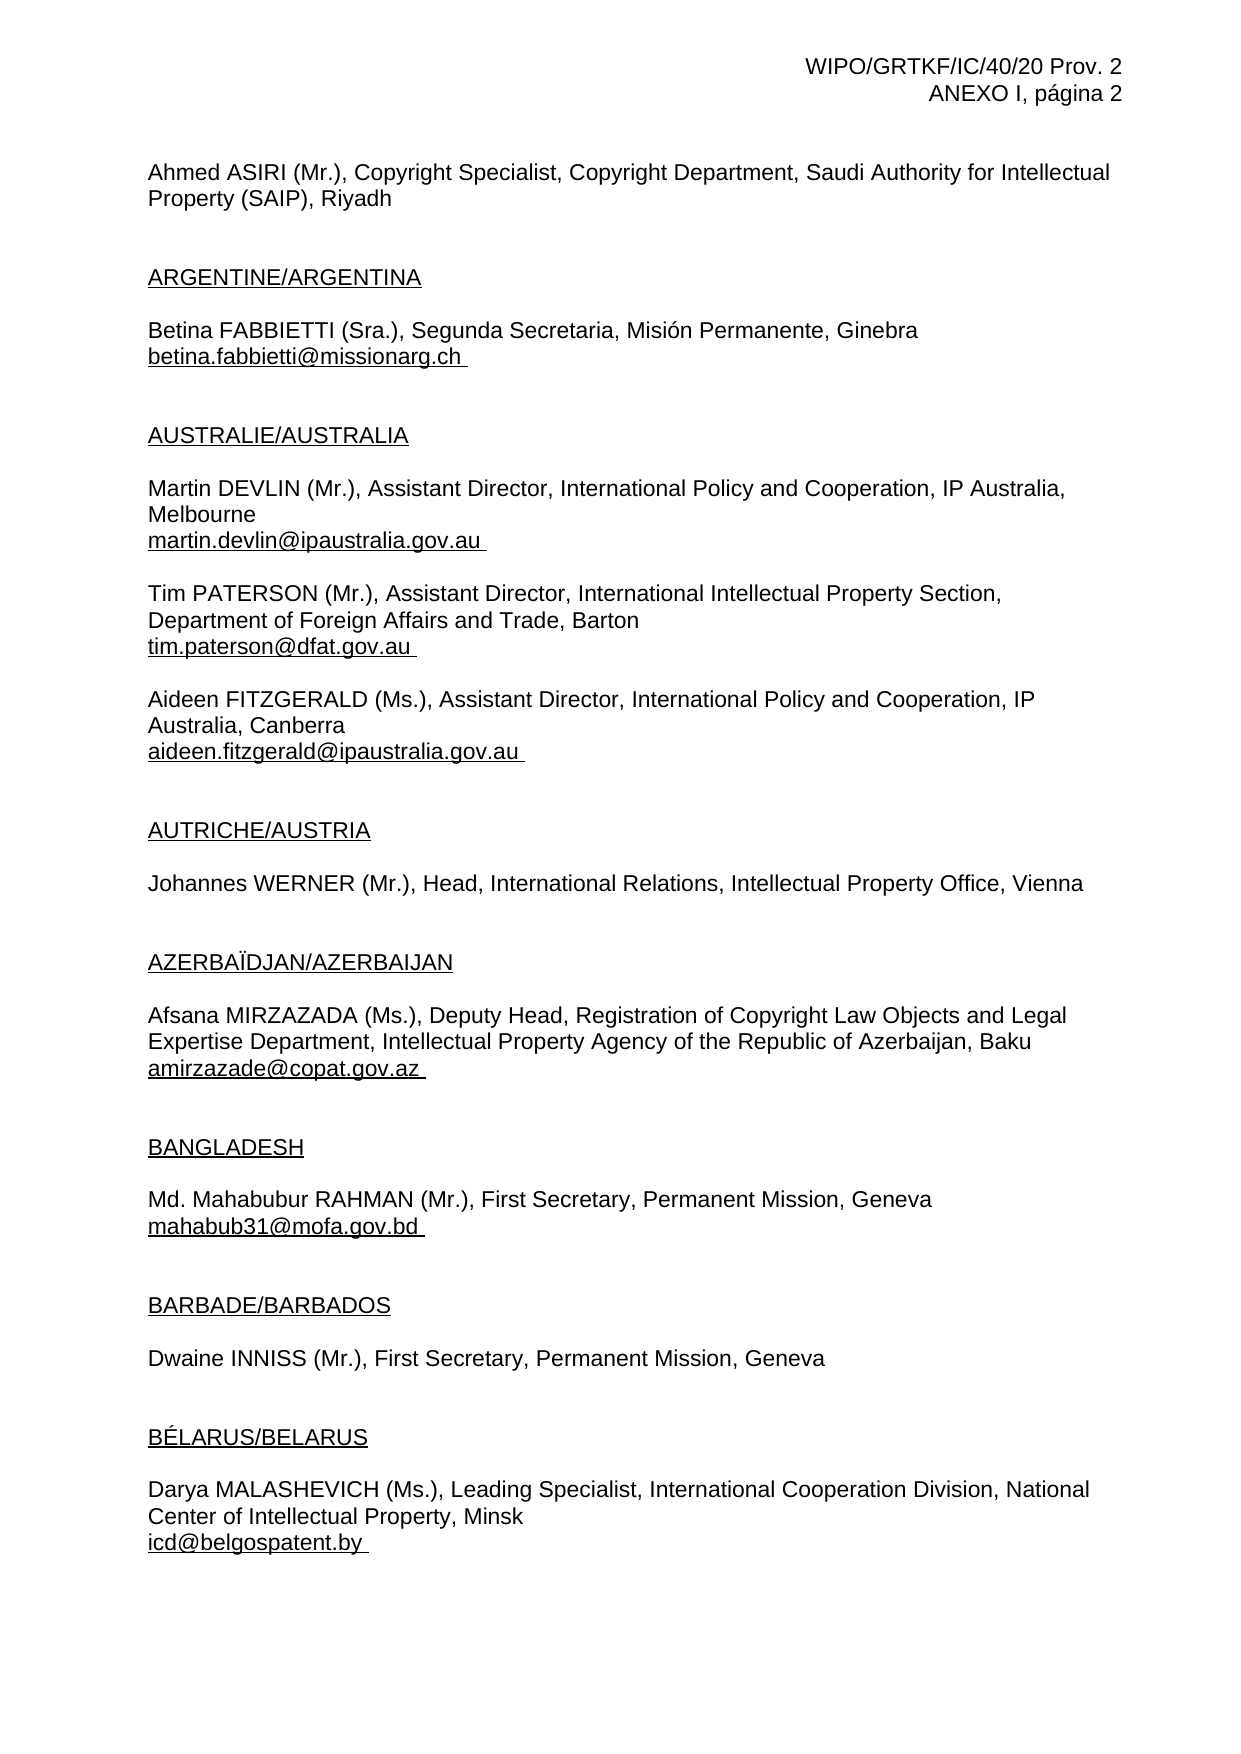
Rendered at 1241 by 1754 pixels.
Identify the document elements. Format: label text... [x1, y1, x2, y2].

text Aideen FITZGERALD (Ms.), Assistant Director, International Policy and Cooperation, IP Australia, Canberra [148, 686, 1122, 738]
text BANGLADESH [148, 1134, 1122, 1160]
text mahabub31@mofa.gov.bd [148, 1213, 1122, 1239]
text Tim PATERSON (Mr.), Assistant Director, International Intellectual Property Section, Department of Foreign Affairs and Trade, Barton [148, 580, 1122, 633]
text AUTRICHE/AUSTRIA [148, 817, 1122, 844]
text AUSTRALIE/AUSTRALIA [148, 422, 1122, 448]
text AZERBAÏDJAN/AZERBAIJAN [148, 949, 1122, 976]
text Dwaine INNISS (Mr.), First Secretary, Permanent Mission, Geneva [148, 1344, 1122, 1371]
text Johannes WERNER (Mr.), Head, International Relations, Intellectual Property Office, Vienna [148, 870, 1122, 896]
text tim.paterson@dfat.gov.au [148, 633, 1122, 659]
text aideen.fitzgerald@ipaustralia.gov.au [148, 738, 1122, 765]
text amirzazade@copat.gov.az [148, 1054, 1122, 1081]
text betina.fabbietti@missionarg.ch [148, 343, 1122, 369]
text BÉLARUS/BELARUS [148, 1423, 1122, 1450]
text Darya MALASHEVICH (Ms.), Leading Specialist, International Cooperation Division, National Center of Intellectual Property, Minsk [148, 1476, 1122, 1529]
text Afsana MIRZAZADA (Ms.), Deputy Head, Registration of Copyright Law Objects and Legal Expertise Department, Intellectual Property Agency of the Republic of Azerbaijan, Baku [148, 1002, 1122, 1054]
text martin.devlin@ipaustralia.gov.au [148, 527, 1122, 554]
text Martin DEVLIN (Mr.), Assistant Director, International Policy and Cooperation, IP Australia, Melbourne [148, 475, 1122, 527]
text BARBADE/BARBADOS [148, 1292, 1122, 1318]
text Ahmed ASIRI (Mr.), Copyright Specialist, Copyright Department, Saudi Authority for Intellectual Property (SAIP), Riyadh [148, 158, 1122, 211]
text ARGENTINE/ARGENTINA [148, 264, 1122, 290]
text Betina FABBIETTI (Sra.), Segunda Secretaria, Misión Permanente, Ginebra [148, 317, 1122, 343]
text icd@belgospatent.by [148, 1529, 1122, 1555]
text Md. Mahabubur RAHMAN (Mr.), First Secretary, Permanent Mission, Geneva [148, 1186, 1122, 1213]
